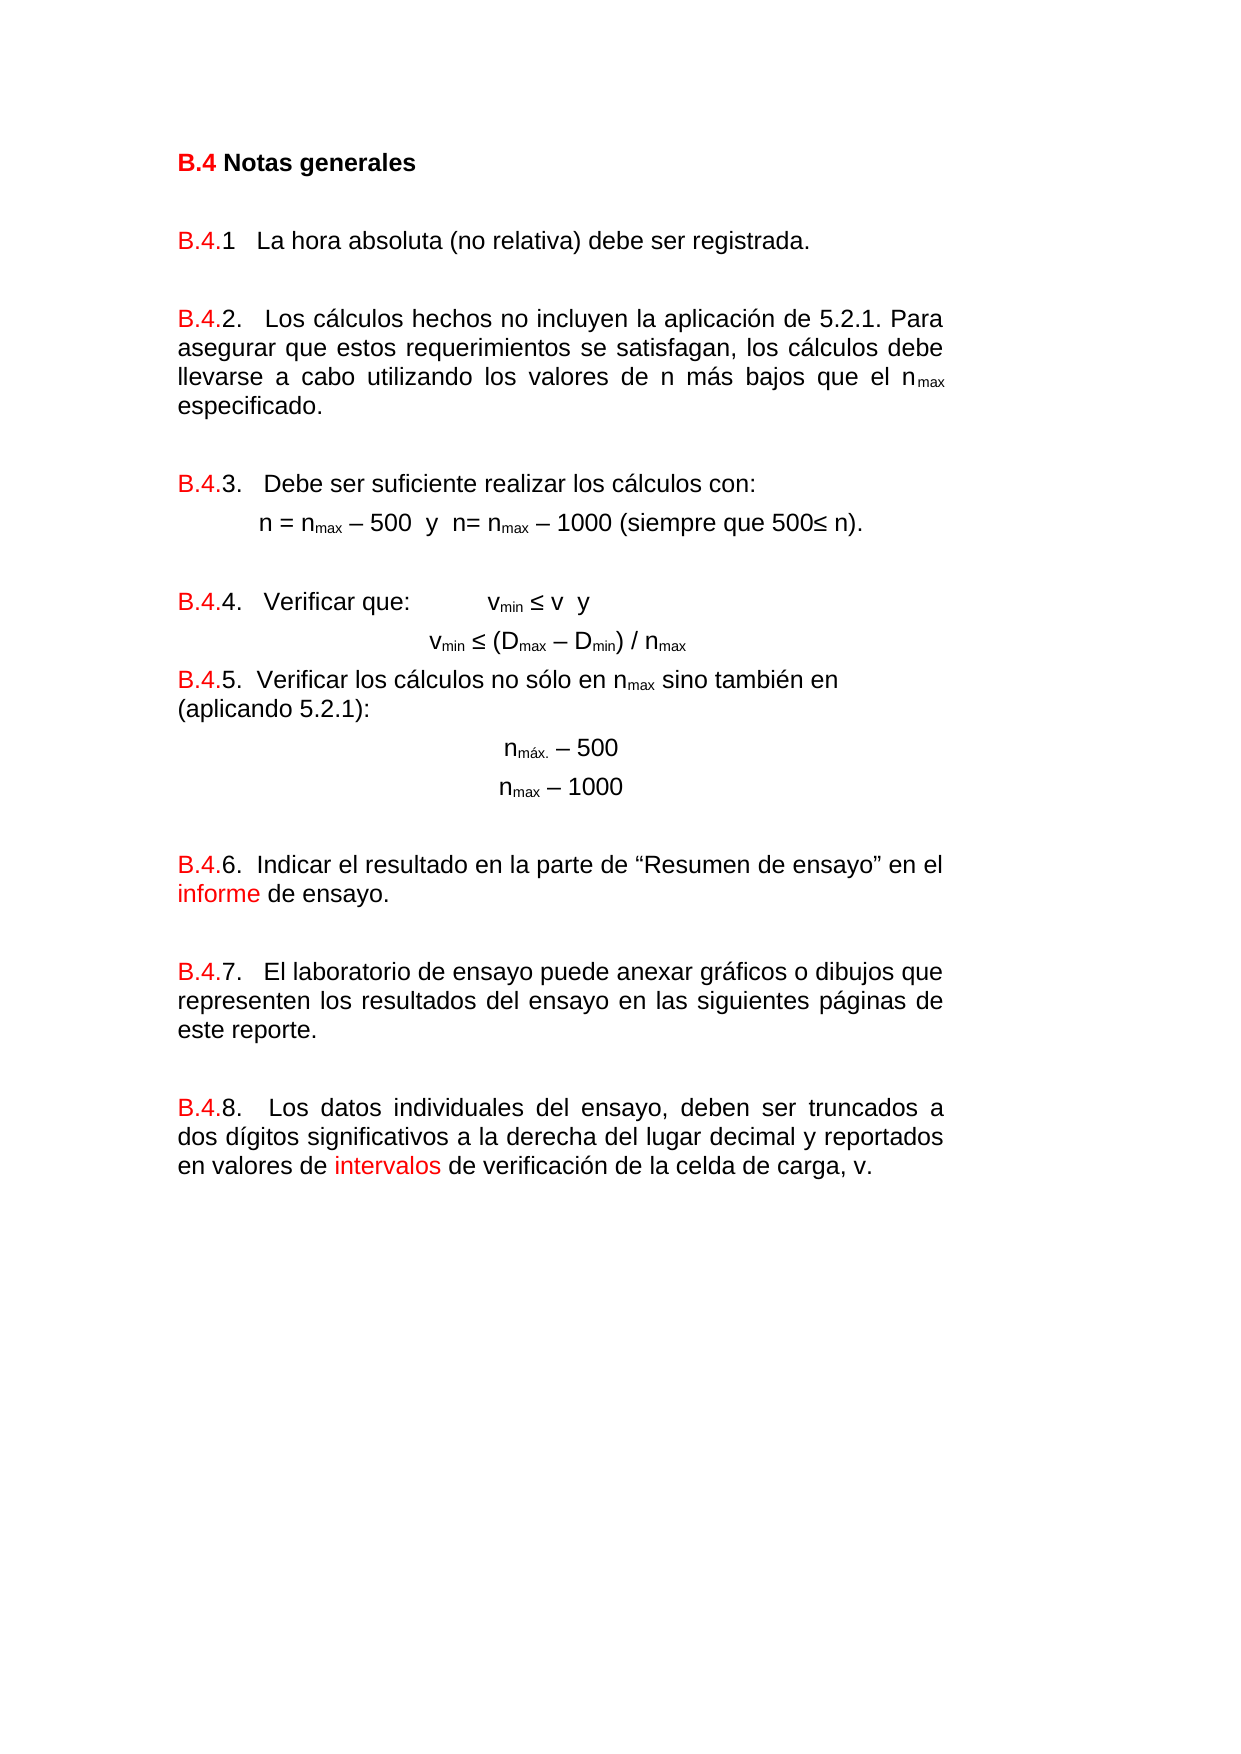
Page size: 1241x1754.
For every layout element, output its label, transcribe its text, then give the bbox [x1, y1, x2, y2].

text B.4.2. Los cálculos hechos no incluyen la aplicación de 5.2.1. Para asegurar que estos requerimientos se satisfagan, los cálculos debe llevarse a cabo utilizando los valores de n más bajos que el nmax especificado. [177, 304, 945, 419]
text B.4.8. Los datos individuales del ensayo, deben ser truncados a dos dígitos significativos a la derecha del lugar decimal y reportados en valores de intervalos de verificación de la celda de carga, v. [177, 1093, 945, 1179]
text B.4.4. Verificar que: vmin ≤ v y [177, 586, 945, 615]
text B.4.7. El laboratorio de ensayo puede anexar gráficos o dibujos que representen los resultados del ensayo en las siguientes páginas de este reporte. [177, 957, 945, 1043]
text B.4.1 La hora absoluta (no relativa) debe ser registrada. [177, 226, 945, 255]
text nmax – 1000 [177, 772, 945, 801]
text vmin ≤ (Dmax – Dmin) / nmax [177, 626, 945, 654]
text B.4 Notas generales [177, 148, 945, 176]
text B.4.5. Verificar los cálculos no sólo en nmax sino también en (aplicando 5.2.1): [177, 665, 945, 722]
text B.4.3. Debe ser suficiente realizar los cálculos con: [177, 469, 945, 498]
text nmáx. – 500 [177, 733, 945, 761]
text n = nmax – 500 y n= nmax – 1000 (siempre que 500≤ n). [177, 508, 945, 537]
text B.4.6. Indicar el resultado en la parte de “Resumen de ensayo” en el informe de ensayo. [177, 850, 945, 908]
